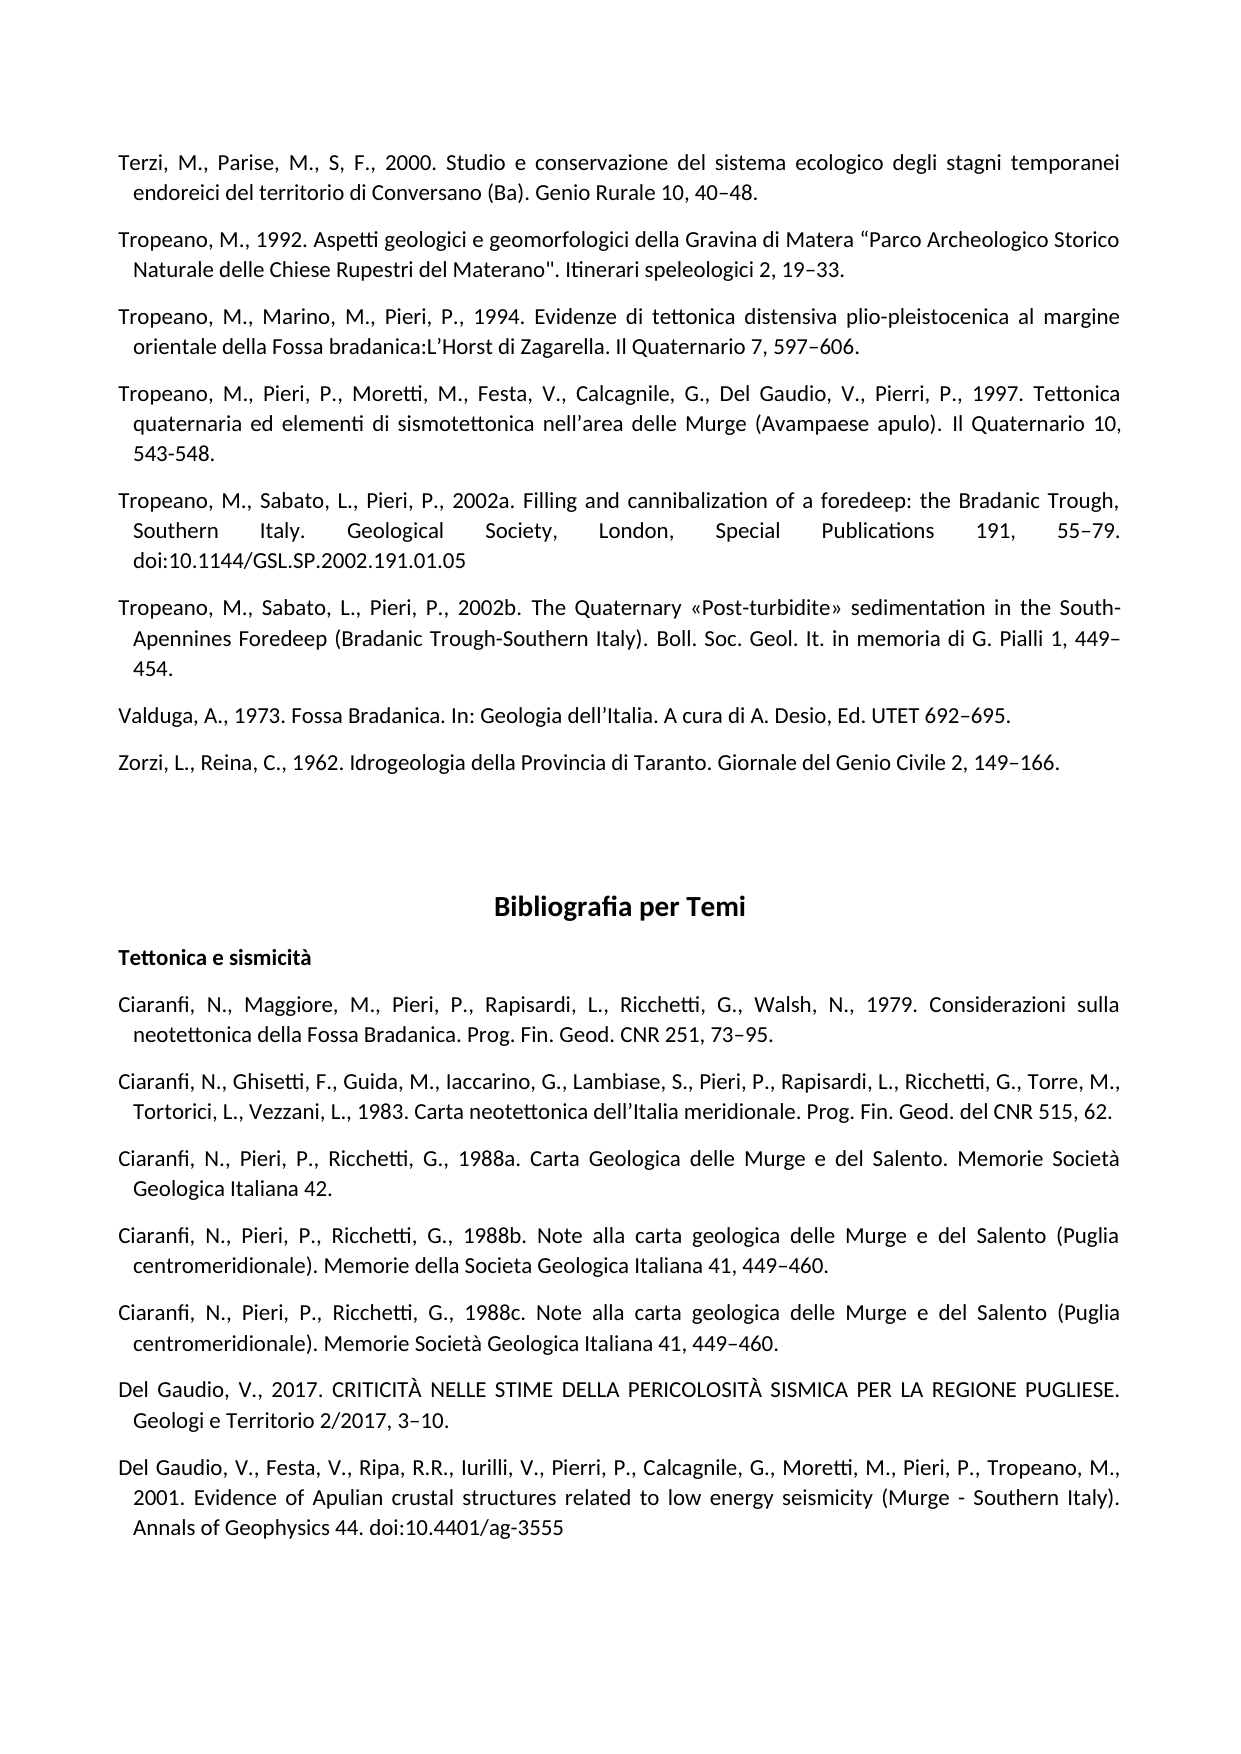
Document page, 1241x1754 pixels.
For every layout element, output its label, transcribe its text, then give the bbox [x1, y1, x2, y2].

text Ciaranfi, N., Pieri, P., Ricchetti, G., 1988c. Note alla carta geologica delle Murge e del Salento (Puglia centromeridionale). Memorie Società Geologica Italiana 41, 449–460. [118, 1298, 1122, 1357]
text Del Gaudio, V., Festa, V., Ripa, R.R., Iurilli, V., Pierri, P., Calcagnile, G., Moretti, M., Pieri, P., Tropeano, M., 2001. Evidence of Apulian crustal structures related to low energy seismicity (Murge - Southern Italy). Annals of Geophysics 44. doi:10.4401/ag-3555 [118, 1453, 1122, 1541]
text Ciaranfi, N., Pieri, P., Ricchetti, G., 1988b. Note alla carta geologica delle Murge e del Salento (Puglia centromeridionale). Memorie della Societa Geologica Italiana 41, 449–460. [118, 1221, 1122, 1280]
text Zorzi, L., Reina, C., 1962. Idrogeologia della Provincia di Taranto. Giornale del Genio Civile 2, 149–166. [118, 748, 1122, 776]
text Terzi, M., Parise, M., S, F., 2000. Studio e conservazione del sistema ecologico degli stagni temporanei endoreici del territorio di Conversano (Ba). Genio Rurale 10, 40–48. [118, 148, 1122, 206]
text Tropeano, M., Sabato, L., Pieri, P., 2002a. Filling and cannibalization of a foredeep: the Bradanic Trough, Southern Italy. Geological Society, London, Special Publications 191, 55–79. doi:10.1144/GSL.SP.2002.191.01.05 [118, 486, 1122, 574]
text Tropeano, M., 1992. Aspetti geologici e geomorfologici della Gravina di Matera “Parco Archeologico Storico Naturale delle Chiese Rupestri del Materano". Itinerari speleologici 2, 19–33. [118, 225, 1122, 283]
text Tettonica e sismicità [118, 943, 1122, 971]
text Ciaranfi, N., Maggiore, M., Pieri, P., Rapisardi, L., Ricchetti, G., Walsh, N., 1979. Considerazioni sulla neotettonica della Fossa Bradanica. Prog. Fin. Geod. CNR 251, 73–95. [118, 990, 1122, 1048]
text Del Gaudio, V., 2017. CRITICITÀ NELLE STIME DELLA PERICOLOSITÀ SISMICA PER LA REGIONE PUGLIESE. Geologi e Territorio 2/2017, 3–10. [118, 1376, 1122, 1434]
text Tropeano, M., Sabato, L., Pieri, P., 2002b. The Quaternary «Post-turbidite» sedimentation in the South-Apennines Foredeep (Bradanic Trough-Southern Italy). Boll. Soc. Geol. It. in memoria di G. Pialli 1, 449–454. [118, 593, 1122, 682]
text Valduga, A., 1973. Fossa Bradanica. In: Geologia dell’Italia. A cura di A. Desio, Ed. UTET 692–695. [118, 701, 1122, 729]
text Tropeano, M., Marino, M., Pieri, P., 1994. Evidenze di tettonica distensiva plio-pleistocenica al margine orientale della Fossa bradanica:L’Horst di Zagarella. Il Quaternario 7, 597–606. [118, 302, 1122, 360]
text Ciaranfi, N., Ghisetti, F., Guida, M., Iaccarino, G., Lambiase, S., Pieri, P., Rapisardi, L., Ricchetti, G., Torre, M., Tortorici, L., Vezzani, L., 1983. Carta neotettonica dell’Italia meridionale. Prog. Fin. Geod. del CNR 515, 62. [118, 1067, 1122, 1126]
text Tropeano, M., Pieri, P., Moretti, M., Festa, V., Calcagnile, G., Del Gaudio, V., Pierri, P., 1997. Tettonica quaternaria ed elementi di sismotettonica nell’area delle Murge (Avampaese apulo). Il Quaternario 10, 543-548. [118, 379, 1122, 467]
text Bibliografia per Temi [118, 888, 1122, 924]
text Ciaranfi, N., Pieri, P., Ricchetti, G., 1988a. Carta Geologica delle Murge e del Salento. Memorie Società Geologica Italiana 42. [118, 1144, 1122, 1203]
